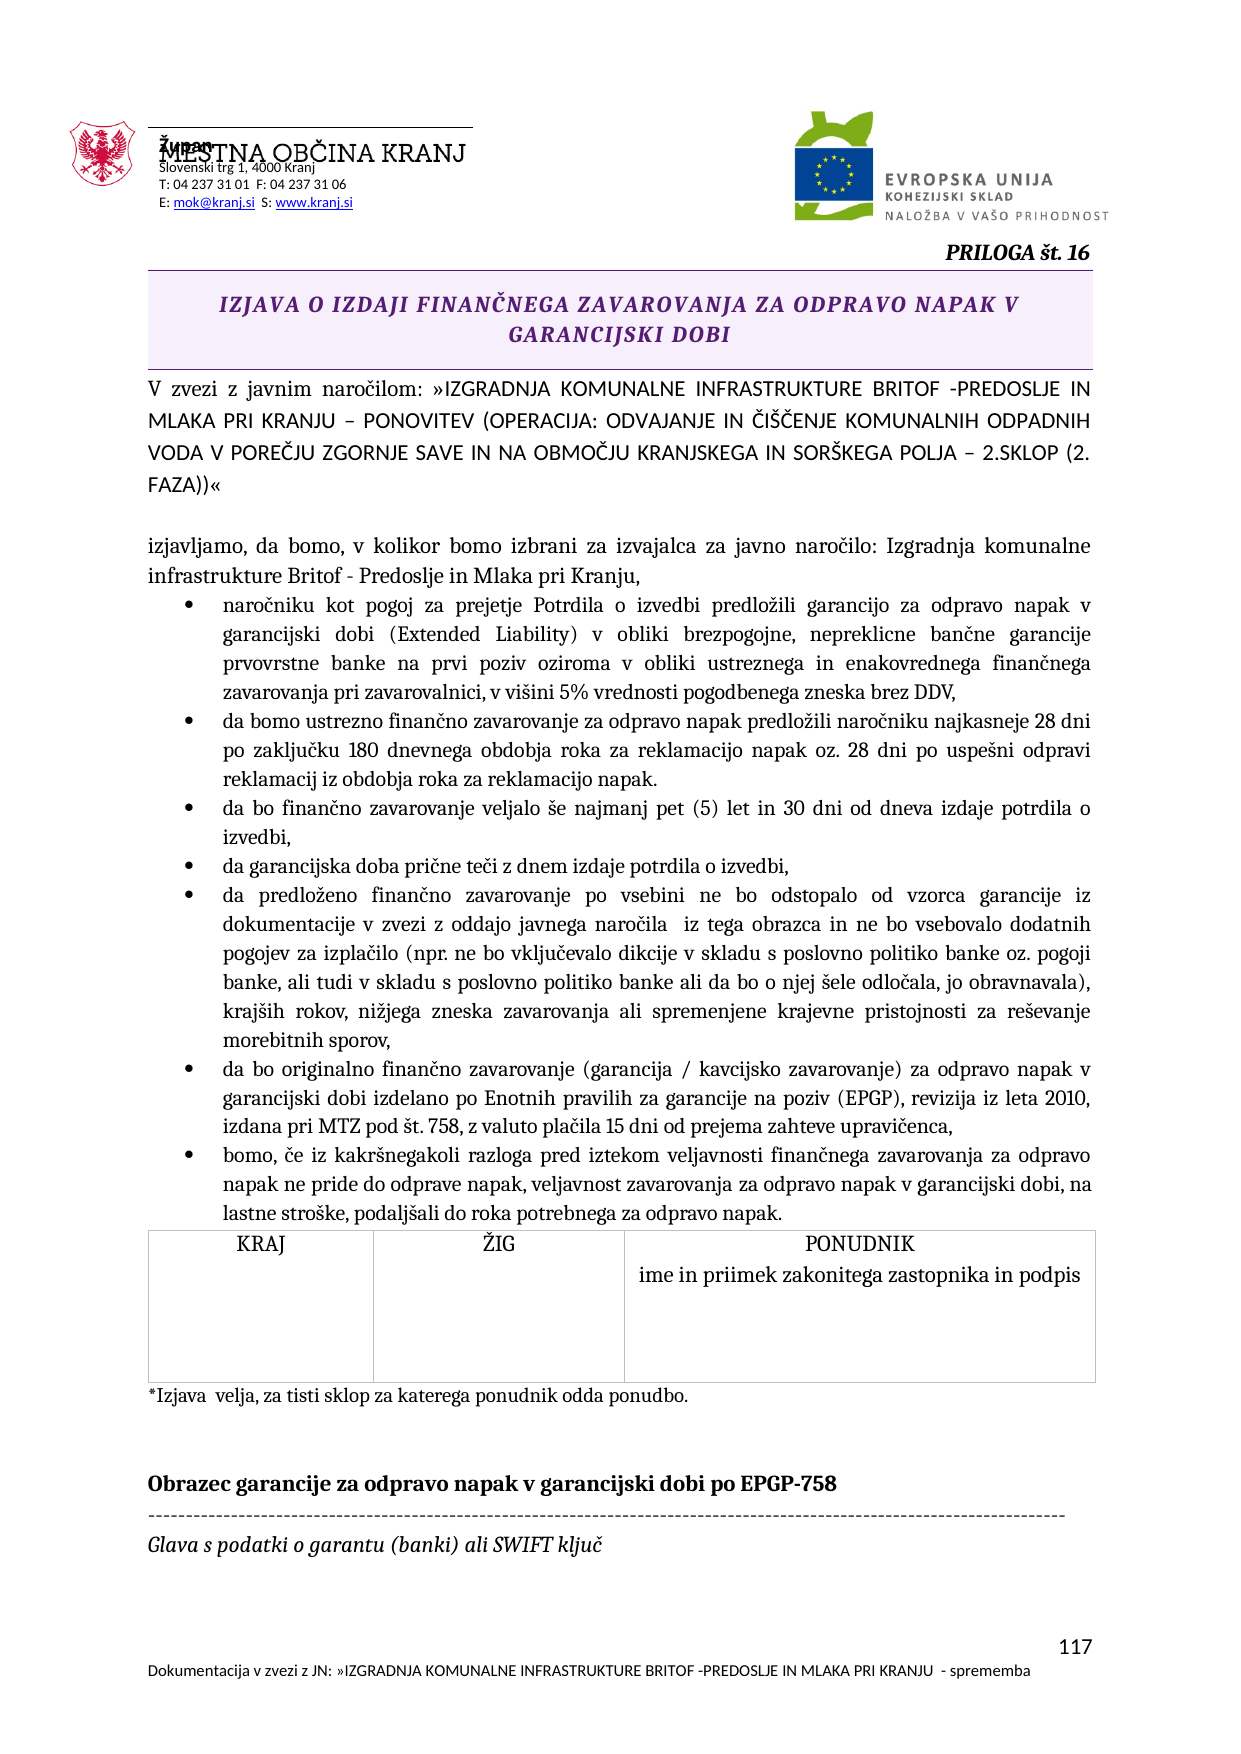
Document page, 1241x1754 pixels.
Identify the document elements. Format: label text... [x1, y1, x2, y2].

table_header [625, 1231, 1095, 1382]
text Obrazec garancije za odpravo napak v garancijski dobi po EPGP-758 [148, 1471, 1093, 1497]
list da bomo ustrezno finančno zavarovanje za odpravo napak predložili naročniku najkasneje 28 dni po zaključku 180 dnevnega obdobja roka za reklamacijo napak oz. 28 dni po uspešni odpravi reklamacij iz obdobja roka za reklamacijo napak. [185, 709, 1092, 792]
list naročniku kot pogoj za prejetje Potrdila o izvedbi predložili garancijo za odpravo napak v garancijski dobi (Extended Liability) v obliki brezpogojne, nepreklicne bančne garancije prvovrstne banke na prvi poziv oziroma v obliki ustreznega in enakovrednega finančnega zavarovanja pri zavarovalnici, v višini 5% vrednosti pogodbenega zneska brez DDV, [185, 593, 1092, 705]
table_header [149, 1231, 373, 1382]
picture [714, 103, 1149, 230]
list da predloženo finančno zavarovanje po vsebini ne bo odstopalo od vzorca garancije iz dokumentacije v zvezi z oddajo javnega naročila iz tega obrazca in ne bo vsebovalo dodatnih pogojev za izplačilo (npr. ne bo vključevalo dikcije v skladu s poslovno politiko banke oz. pogoji banke, ali tudi v skladu s poslovno politiko banke ali da bo o njej šele odločala, jo obravnavala), krajših rokov, nižjega zneska zavarovanja ali spremenjene krajevne pristojnosti za reševanje morebitnih sporov, [185, 883, 1092, 1053]
text -------------------------------------------------------------------------------------------------------------------------- [148, 1501, 1093, 1528]
text *Izjava velja, za tisti sklop za katerega ponudnik odda ponudbo. [148, 1383, 1093, 1407]
list da bo finančno zavarovanje veljalo še najmanj pet (5) let in 30 dni od dneva izdaje potrdila o izvedbi, [185, 796, 1092, 850]
list da bo originalno finančno zavarovanje (garancija / kavcijsko zavarovanje) za odpravo napak v garancijski dobi izdelano po Enotnih pravilih za garancije na poziv (EPGP), revizija iz leta 2010, izdana pri MTZ pod št. 758, z valuto plačila 15 dni od prejema zahteve upravičenca, [185, 1056, 1092, 1139]
text IZJAVA O IZDAJI FINANČNEGA ZAVAROVANJA ZA ODPRAVO NAPAK V GARANCIJSKI DOBI [148, 271, 1093, 369]
text izjavljamo, da bomo, v kolikor bomo izbrani za izvajalca za javno naročilo: Izgradnja komunalne infrastrukture Britof - Predoslje in Mlaka pri Kranju, [148, 533, 1092, 589]
list bomo, če iz kakršnegakoli razloga pred iztekom veljavnosti finančnega zavarovanja za odpravo napak ne pride do odprave napak, veljavnost zavarovanja za odpravo napak v garancijski dobi, na lastne stroške, podaljšali do roka potrebnega za odpravo napak. [185, 1143, 1092, 1226]
list da garancijska doba prične teči z dnem izdaje potrdila o izvedbi, [185, 854, 1092, 879]
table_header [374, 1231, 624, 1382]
text Glava s podatki o garantu (banki) ali SWIFT ključ [148, 1532, 1093, 1558]
text PRILOGA št. 16 [148, 239, 1092, 266]
text V zvezi z javnim naročilom: »« [148, 374, 1092, 498]
